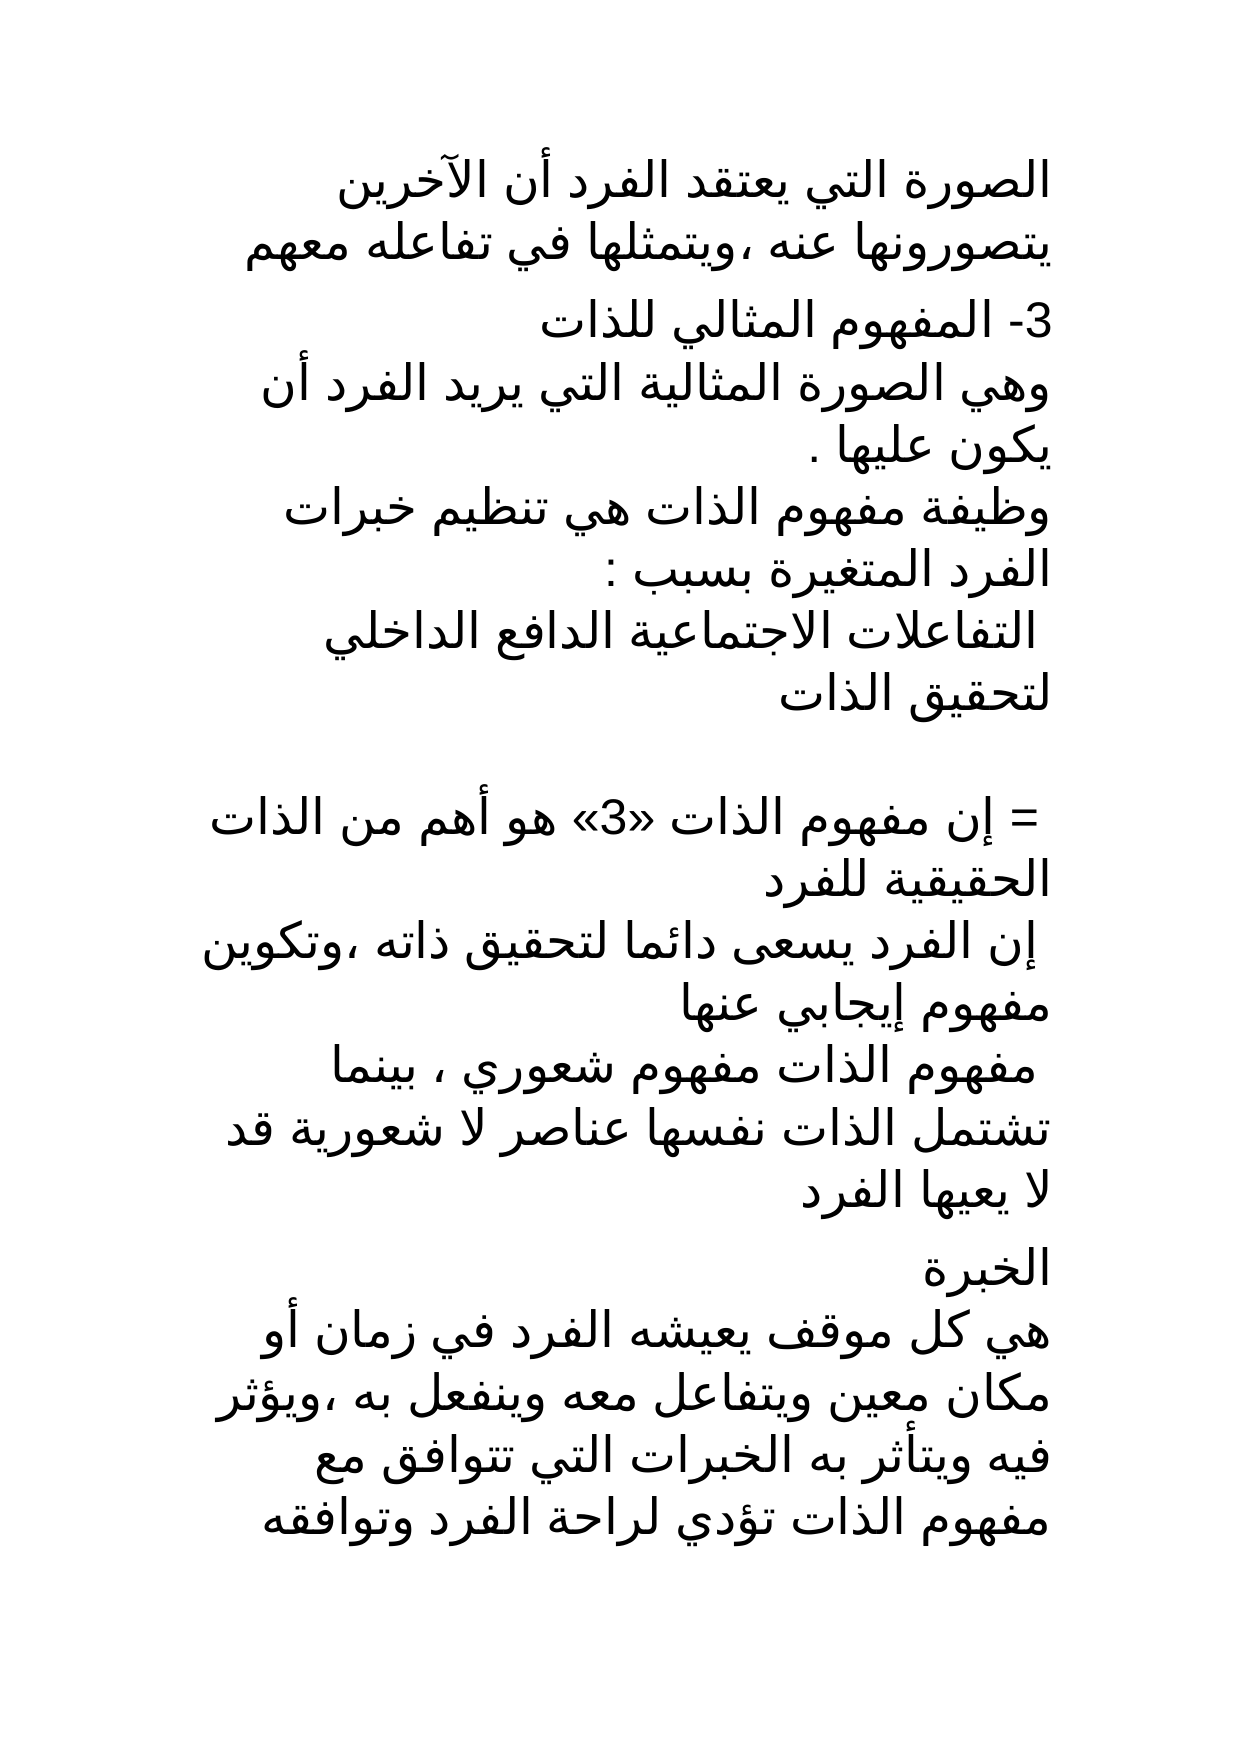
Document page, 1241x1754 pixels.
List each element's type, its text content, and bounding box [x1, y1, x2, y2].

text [187, 150, 1053, 269]
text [187, 1239, 1053, 1544]
text 3- المفهوم المثالي للذات وهي الصورة المثالية التي يريد الفرد أن يكون عليها . وظيفة مفهوم الذات هي تنظيم خبرات الفرد المتغيرة بسبب : التفاعلات الاجتماعية الدافع الداخلي لتحقيق الذات = إن مفهوم الذات «3» هو أهم من الذات الحقيقية للفرد إن الفرد يسعى دائما لتحقيق ذاته ،وتكوين مفهوم إيجابي عنها مفهوم الذات مفهوم شعوري ، بينما تشتمل الذات نفسها عناصر لا شعورية قد لا يعيها الفرد [187, 291, 1053, 1217]
